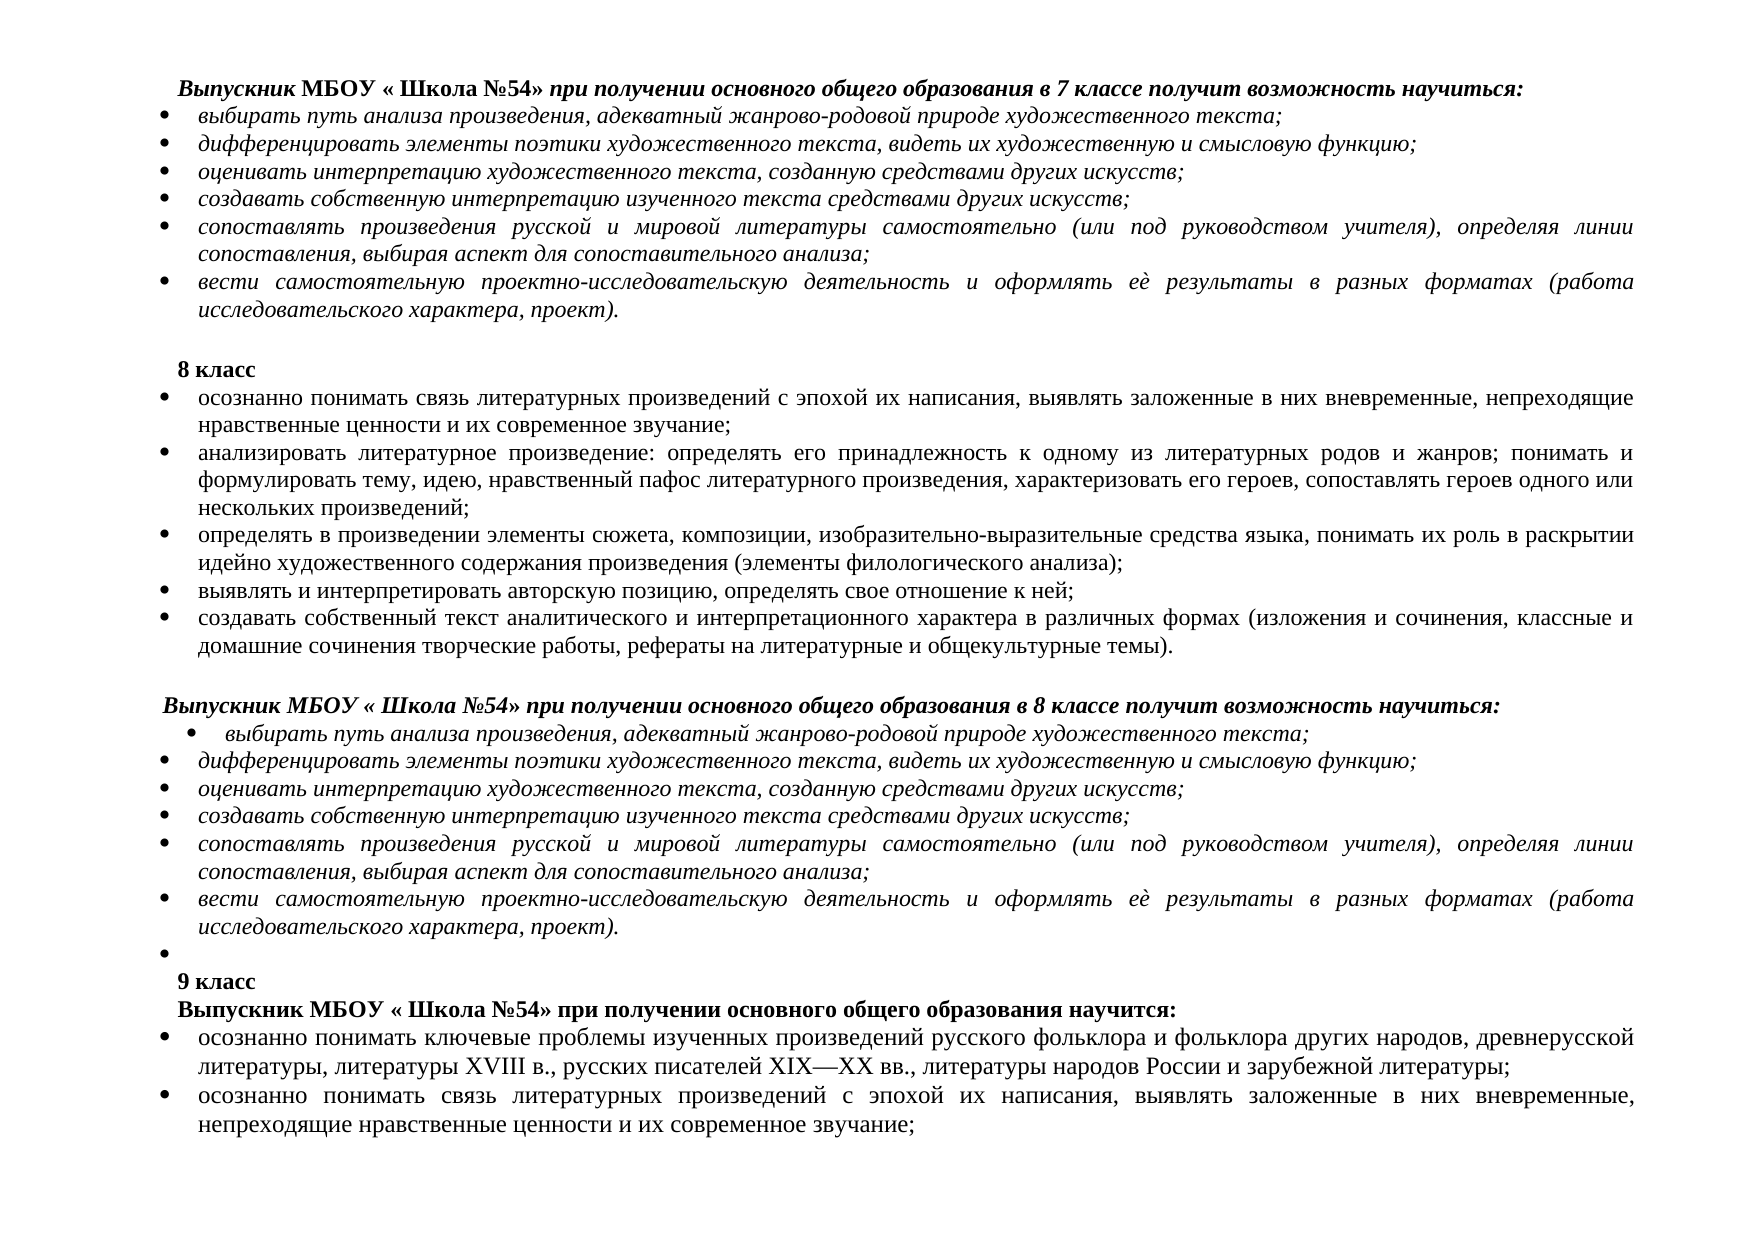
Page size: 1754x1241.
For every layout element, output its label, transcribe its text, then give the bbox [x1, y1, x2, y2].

list оценивать интерпретацию художественного текста, созданную средствами других искусств; [160, 157, 1636, 184]
text 8 класс [118, 355, 1636, 382]
list дифференцировать элементы поэтики художественного текста, видеть их художественную и смысловую функцию; [160, 746, 1636, 774]
text Выпускник МБОУ « Школа №54» при получении основного общего образования научится: [118, 995, 1636, 1022]
text Выпускник МБОУ « Школа №54» при получении основного общего образования в 8 классе получит возможность научиться: [162, 691, 1636, 719]
list вести самостоятельную проектно-исследовательскую деятельность и оформлять еѐ результаты в разных форматах (работа исследовательского характера, проект). [160, 267, 1636, 322]
list сопоставлять произведения русской и мировой литературы самостоятельно (или под руководством учителя), определяя линии сопоставления, выбирая аспект для сопоставительного анализа; [160, 212, 1636, 267]
list определять в произведении элементы сюжета, композиции, изобразительно-выразительные средства языка, понимать их роль в раскрытии идейно художественного содержания произведения (элементы филологического анализа); [160, 521, 1636, 576]
list анализировать литературное произведение: определять его принадлежность к одному из литературных родов и жанров; понимать и формулировать тему, идею, нравственный пафос литературного произведения, характеризовать его героев, сопоставлять героев одного или нескольких произведений; [160, 438, 1636, 521]
list оценивать интерпретацию художественного текста, созданную средствами других искусств; [160, 774, 1636, 802]
list выявлять и интерпретировать авторскую позицию, определять свое отношение к ней; [160, 576, 1636, 603]
list сопоставлять произведения русской и мировой литературы самостоятельно (или под руководством учителя), определяя линии сопоставления, выбирая аспект для сопоставительного анализа; [160, 829, 1636, 884]
list вести самостоятельную проектно-исследовательскую деятельность и оформлять еѐ результаты в разных форматах (работа исследовательского характера, проект). [160, 884, 1636, 939]
list создавать собственную интерпретацию изученного текста средствами других искусств; [160, 184, 1636, 212]
list осознанно понимать связь литературных произведений с эпохой их написания, выявлять заложенные в них вневременные, непреходящие нравственные ценности и их современное звучание; [160, 1080, 1636, 1137]
list выбирать путь анализа произведения, адекватный жанрово-родовой природе художественного текста; [160, 101, 1636, 129]
list осознанно понимать связь литературных произведений с эпохой их написания, выявлять заложенные в них вневременные, непреходящие нравственные ценности и их современное звучание; [160, 382, 1636, 438]
list дифференцировать элементы поэтики художественного текста, видеть их художественную и смысловую функцию; [160, 129, 1636, 157]
list выбирать путь анализа произведения, адекватный жанрово-родовой природе художественного текста; [187, 719, 1636, 746]
list создавать собственный текст аналитического и интерпретационного характера в различных формах (изложения и сочинения, классные и домашние сочинения творческие работы, рефераты на литературные и общекультурные темы). [160, 603, 1636, 658]
list осознанно понимать ключевые проблемы изученных произведений русского фольклора и фольклора других народов, древнерусской литературы, литературы XVIII в., русских писателей XIX—XX вв., литературы народов России и зарубежной литературы; [160, 1022, 1636, 1080]
text Выпускник МБОУ « Школа №54» при получении основного общего образования в 7 классе получит возможность научиться: [118, 74, 1636, 101]
list создавать собственную интерпретацию изученного текста средствами других искусств; [160, 802, 1636, 829]
text 9 класс [118, 967, 1636, 995]
